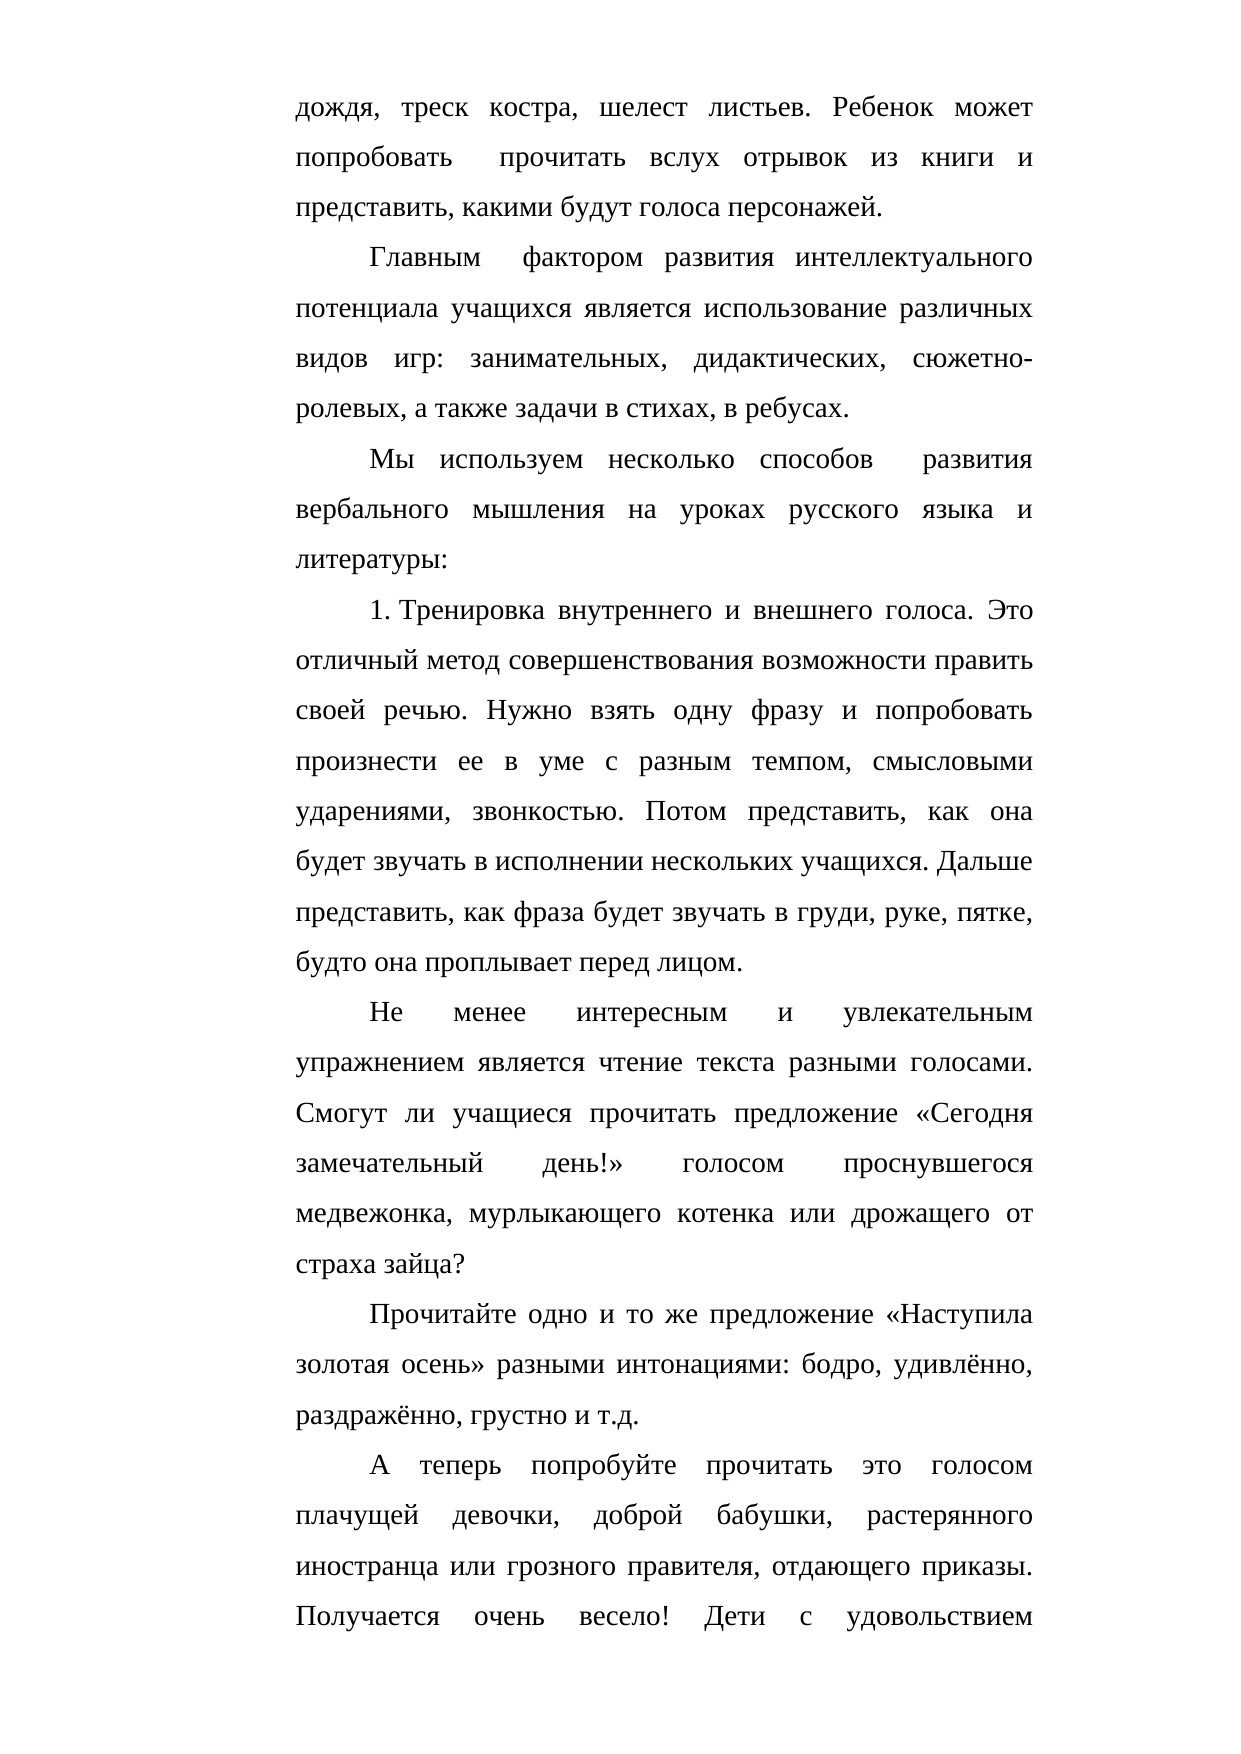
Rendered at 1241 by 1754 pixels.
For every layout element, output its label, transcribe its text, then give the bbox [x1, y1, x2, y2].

text Прочитайте одно и то же предложение «Наступила золотая осень» разными интонациями: бодро, удивлённо, раздражённо, грустно и т.д. [295, 1296, 1033, 1430]
text Главным фактором развития интеллектуального потенциала учащихся является использование различных видов игр: занимательных, дидактических, сюжетно-ролевых, а также задачи в стихах, в ребусах. [295, 239, 1033, 424]
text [295, 89, 1033, 223]
list Тренировка внутреннего и внешнего голоса. Это отличный метод совершенствования возможности править своей речью. Нужно взять одну фразу и попробовать произнести ее в уме с разным темпом, смысловыми ударениями, звонкостью. Потом представить, как она будет звучать в исполнении нескольких учащихся. Дальше представить, как фраза будет звучать в груди, руке, пятке, будто она проплывает перед лицом. [295, 592, 1033, 977]
text Мы используем несколько способов развития вербального мышления на уроках русского языка и литературы: [295, 441, 1033, 575]
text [295, 1447, 1033, 1632]
text Не менее интересным и увлекательным упражнением является чтение текста разными голосами. Смогут ли учащиеся прочитать предложение «Сегодня замечательный день!» голосом проснувшегося медвежонка, мурлыкающего котенка или дрожащего от страха зайца? [295, 994, 1033, 1279]
